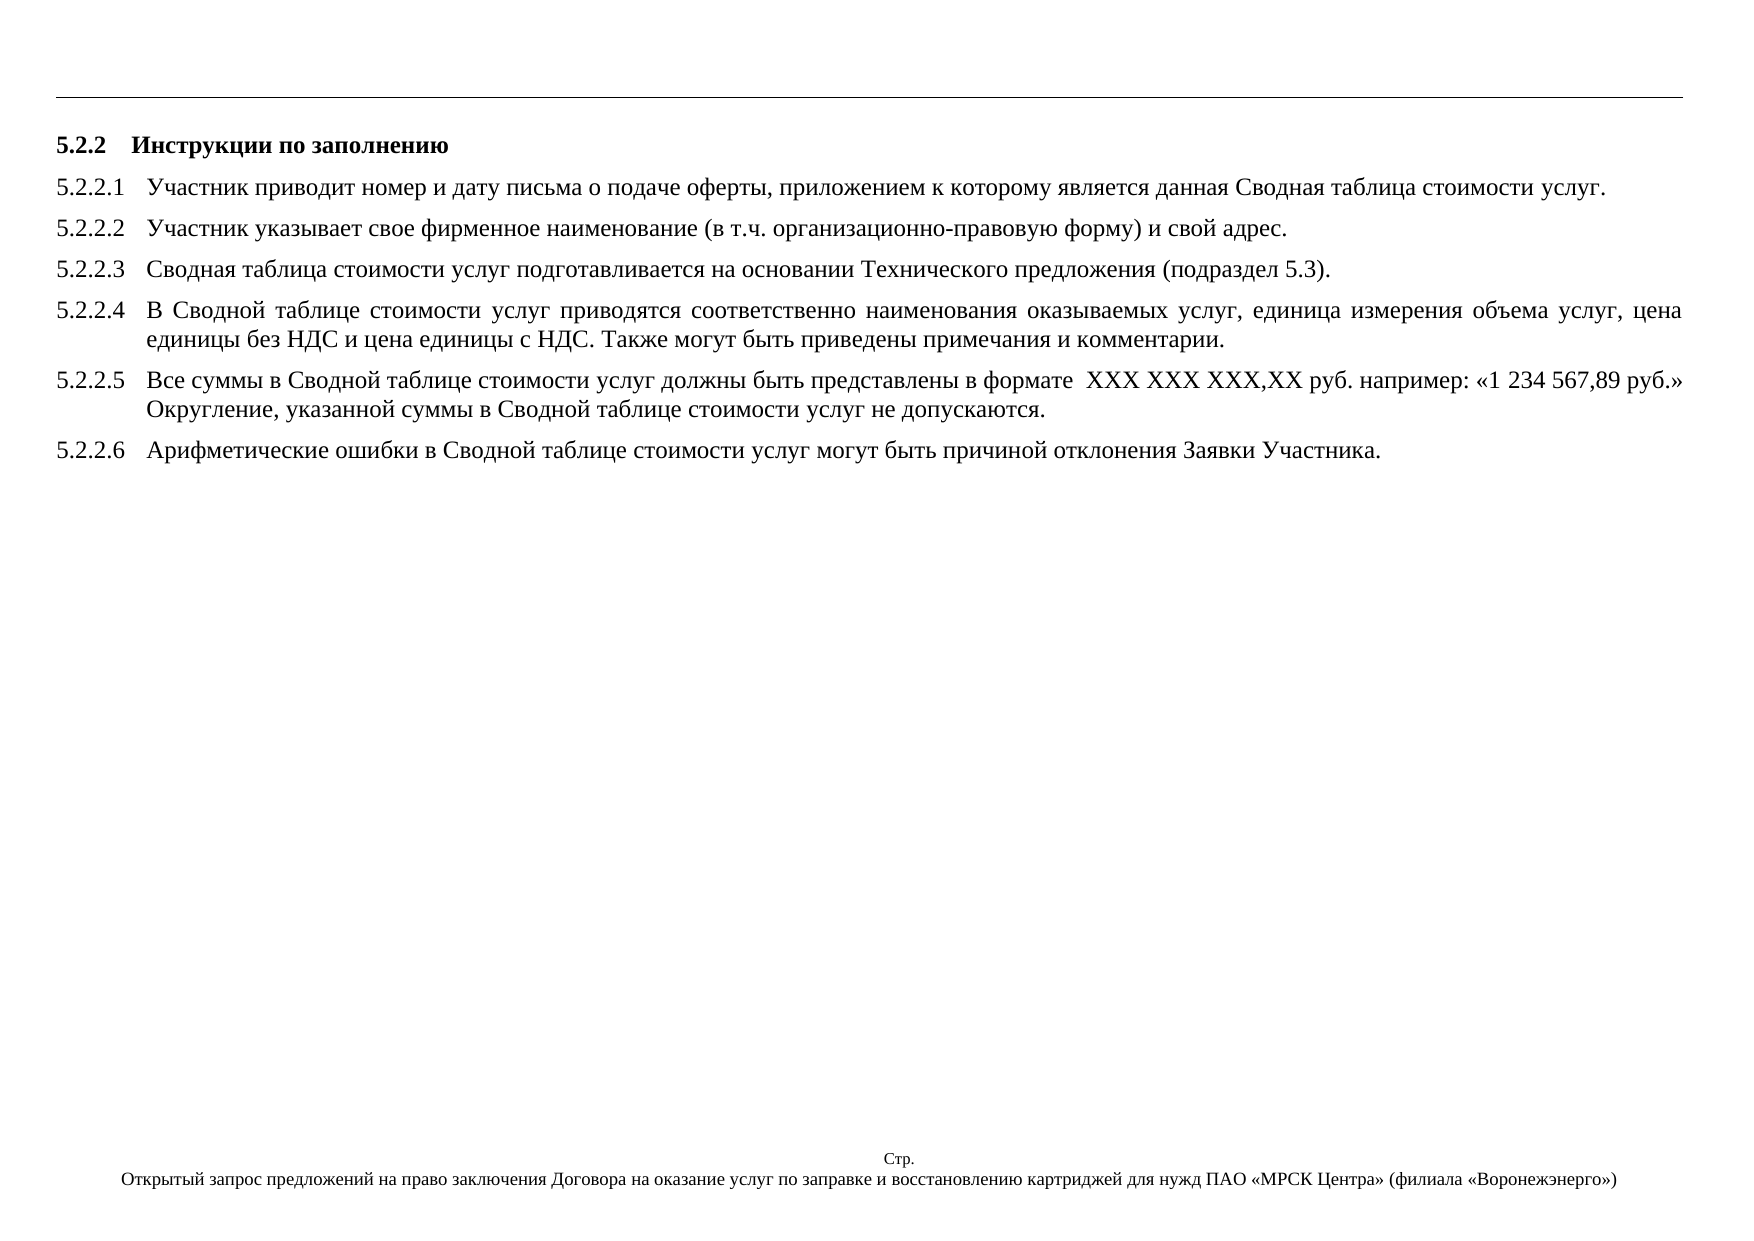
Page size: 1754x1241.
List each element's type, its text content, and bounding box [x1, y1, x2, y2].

list Участник указывает свое фирменное наименование (в т.ч. организационно-правовую форму) и свой адрес. [56, 213, 1683, 242]
list Участник приводит номер и дату письма о подаче оферты, приложением к которому является данная Сводная таблица стоимости услуг. [56, 172, 1683, 201]
list Арифметические ошибки в Сводной таблице стоимости услуг могут быть причиной отклонения Заявки Участника. [56, 436, 1683, 464]
subtitle Инструкции по заполнению [56, 131, 1683, 159]
list В Сводной таблице стоимости услуг приводятся соответственно наименования оказываемых услуг, единица измерения объема услуг, цена единицы без НДС и цена единицы с НДС. Также могут быть приведены примечания и комментарии. [56, 296, 1683, 353]
list Сводная таблица стоимости услуг подготавливается на основании Технического предложения (подраздел 5.3). [56, 254, 1683, 283]
list Все суммы в Сводной таблице стоимости услуг должны быть представлены в формате XXX XXX XXX,XX руб. например: «1 234 567,89 руб.» Округление, указанной суммы в Сводной таблице стоимости услуг не допускаются. [56, 366, 1683, 423]
